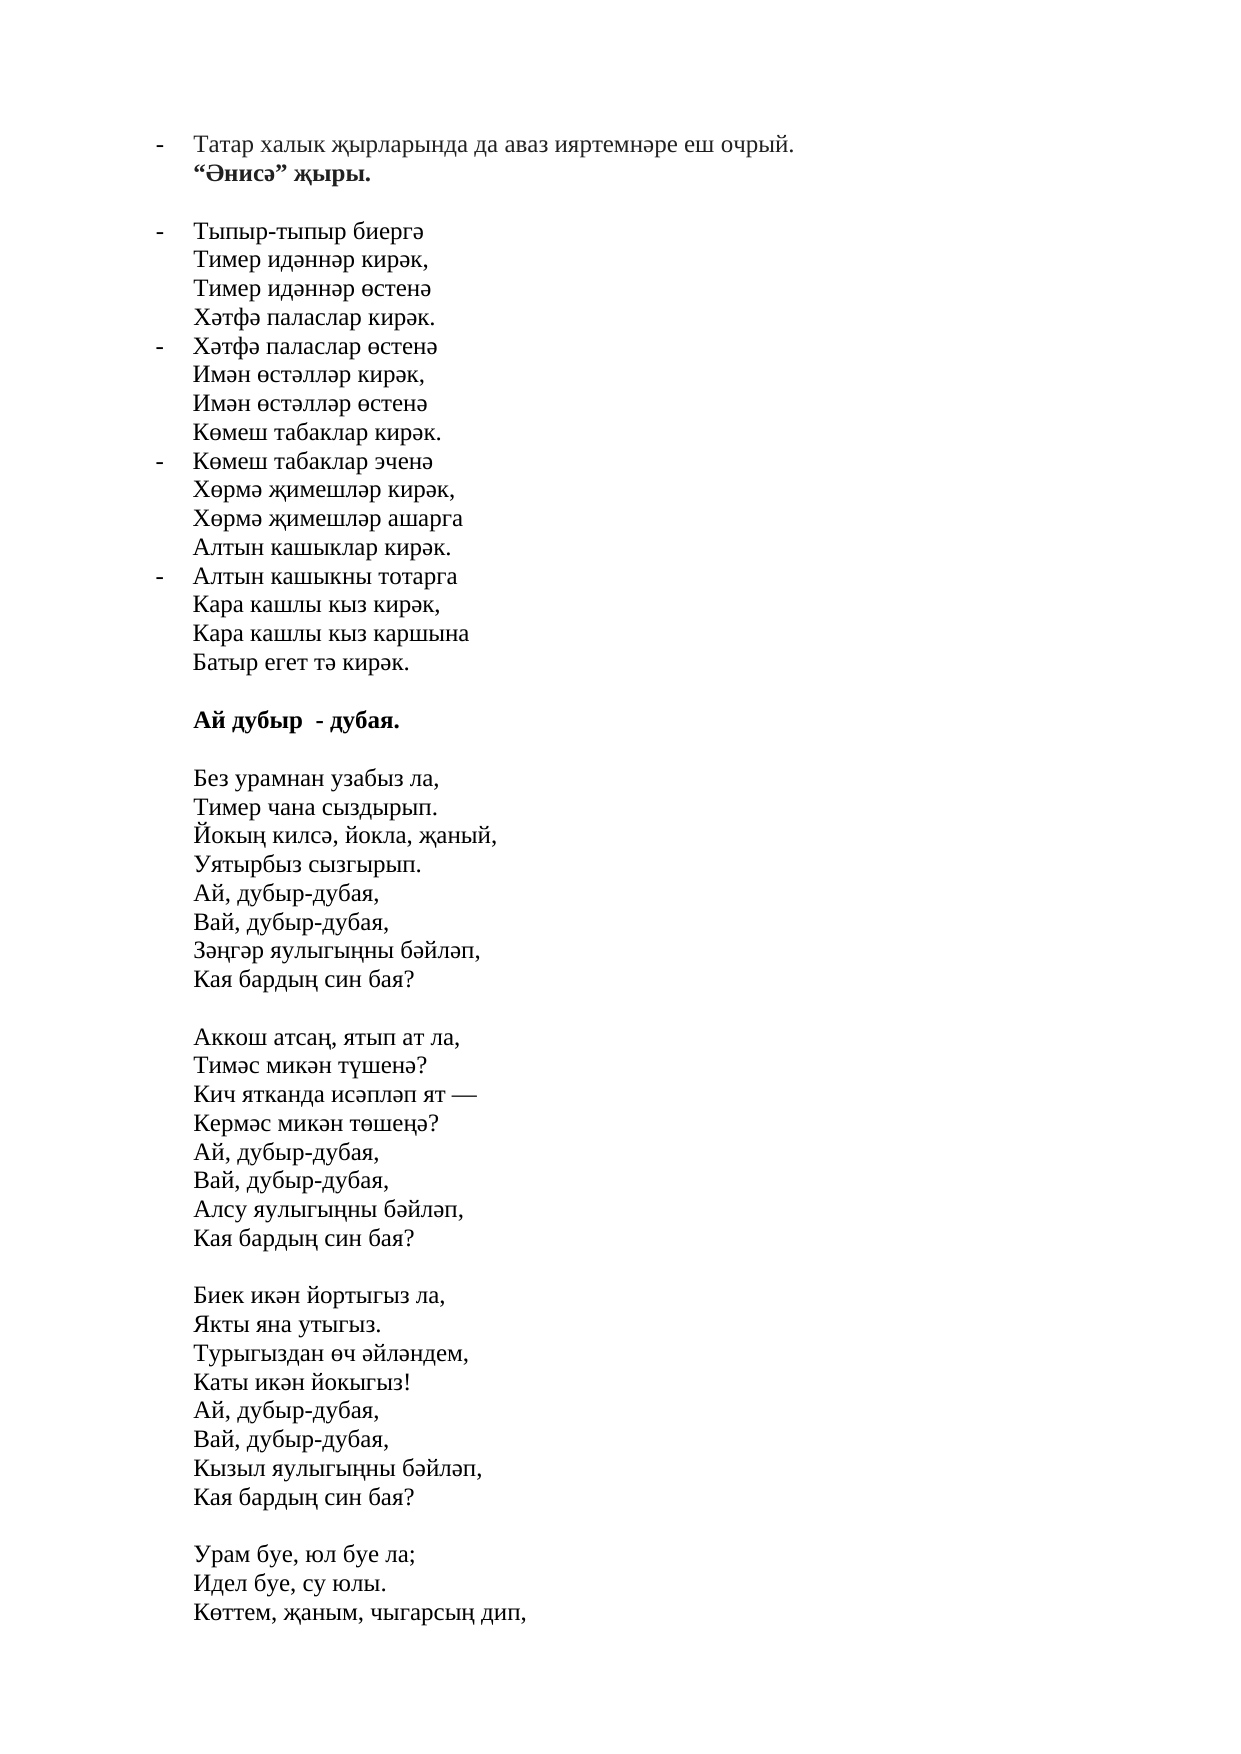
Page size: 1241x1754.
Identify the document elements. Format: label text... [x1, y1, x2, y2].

list Татар халык җырларында да аваз ияртемнәре еш очрый. [156, 129, 1152, 158]
text Ай дубыр - дубая. [193, 792, 1152, 821]
list Тыпыр-тыпыр биергә Тимер идәннәр кирәк, Тимер идәннәр өстенә Хәтфә паласлар кирәк. [156, 216, 1152, 331]
list Хәтфә паласлар өстенә Имән өстәлләр кирәк, Имән өстәлләр өстенә Көмеш табаклар кирәк. [155, 360, 1152, 475]
list “Әнисә” җыры. [193, 158, 1152, 187]
list Алтын кашыкны тотарга Кара кашлы кыз кирәк, Кара кашлы кыз каршына Батыр егет тә кирәк. [155, 648, 1152, 763]
list Көмеш табаклар эченә Хөрмә җимешләр кирәк, Хөрмә җимешләр ашарга Алтын кашыклар кирәк. [155, 504, 1152, 619]
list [193, 850, 1152, 1627]
